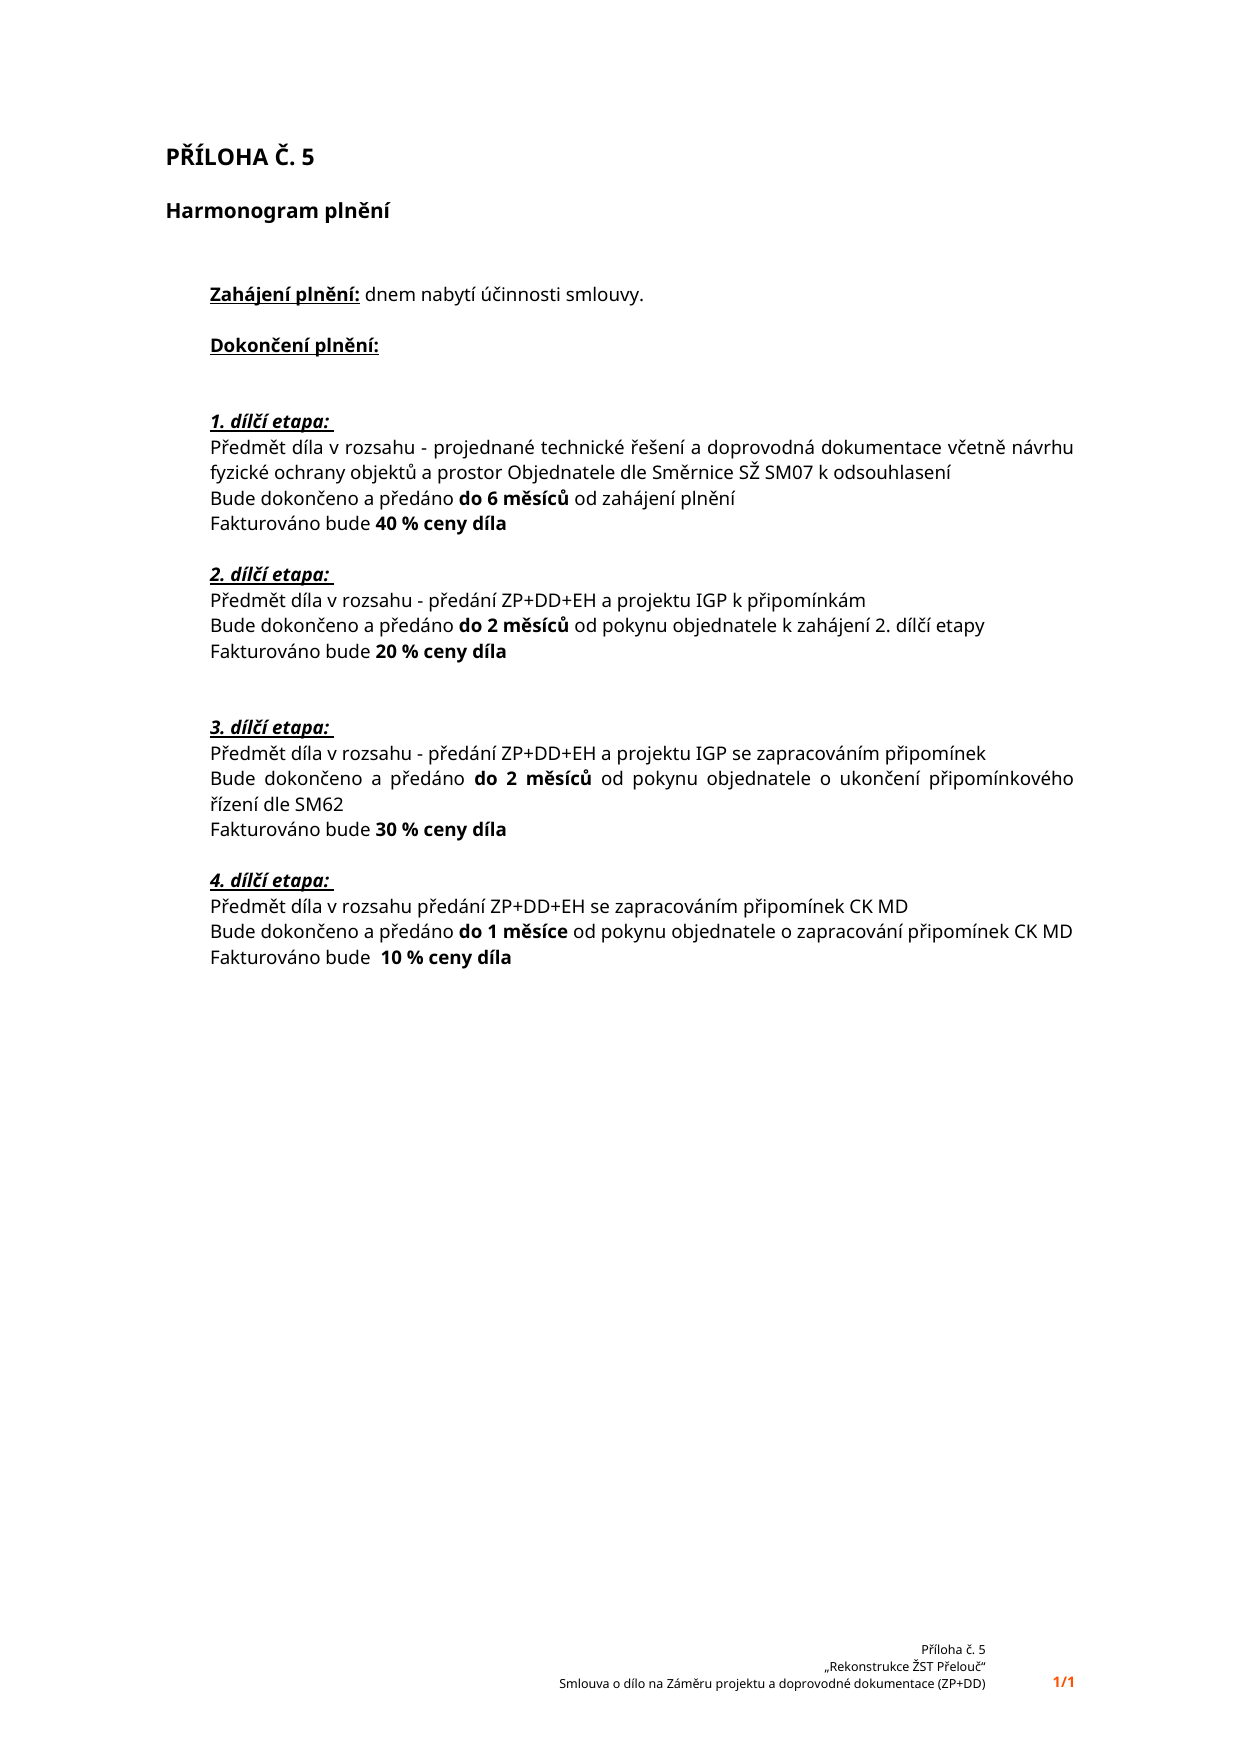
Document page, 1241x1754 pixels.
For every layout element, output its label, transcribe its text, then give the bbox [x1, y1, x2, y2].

text Harmonogram plnění [165, 197, 1075, 225]
text Příloha č. 5 [165, 141, 1075, 173]
text Předmět díla v rozsahu - projednané technické řešení a doprovodná dokumentace včetně návrhu fyzické ochrany objektů a prostor Objednatele dle Směrnice SŽ SM07 k odsouhlasení [210, 434, 1075, 485]
text Zahájení plnění: dnem nabytí účinnosti smlouvy. [210, 281, 1075, 306]
text 4. dílčí etapa: [210, 868, 1075, 893]
text Předmět díla v rozsahu předání ZP+DD+EH se zapracováním připomínek CK MD [210, 893, 1075, 919]
text Bude dokončeno a předáno do 1 měsíce od pokynu objednatele o zapracování připomínek CK MD [210, 919, 1075, 944]
text 3. dílčí etapa: [210, 715, 1075, 740]
text Bude dokončeno a předáno do 2 měsíců od pokynu objednatele k zahájení 2. dílčí etapy [210, 613, 1075, 638]
text Bude dokončeno a předáno do 6 měsíců od zahájení plnění [210, 485, 1075, 511]
text Předmět díla v rozsahu - předání ZP+DD+EH a projektu IGP se zapracováním připomínek [210, 740, 1075, 766]
text Fakturováno bude 40 % ceny díla [210, 511, 1075, 536]
text Fakturováno bude 10 % ceny díla [210, 944, 1075, 970]
text Dokončení plnění: [210, 332, 1075, 357]
text 1. dílčí etapa: [210, 408, 1075, 434]
text 2. dílčí etapa: [210, 562, 1075, 587]
text Fakturováno bude 20 % ceny díla [210, 638, 1075, 664]
text Bude dokončeno a předáno do 2 měsíců od pokynu objednatele o ukončení připomínkového řízení dle SM62 [210, 766, 1075, 817]
text Předmět díla v rozsahu - předání ZP+DD+EH a projektu IGP k připomínkám [210, 587, 1075, 613]
text Fakturováno bude 30 % ceny díla [210, 817, 1075, 842]
